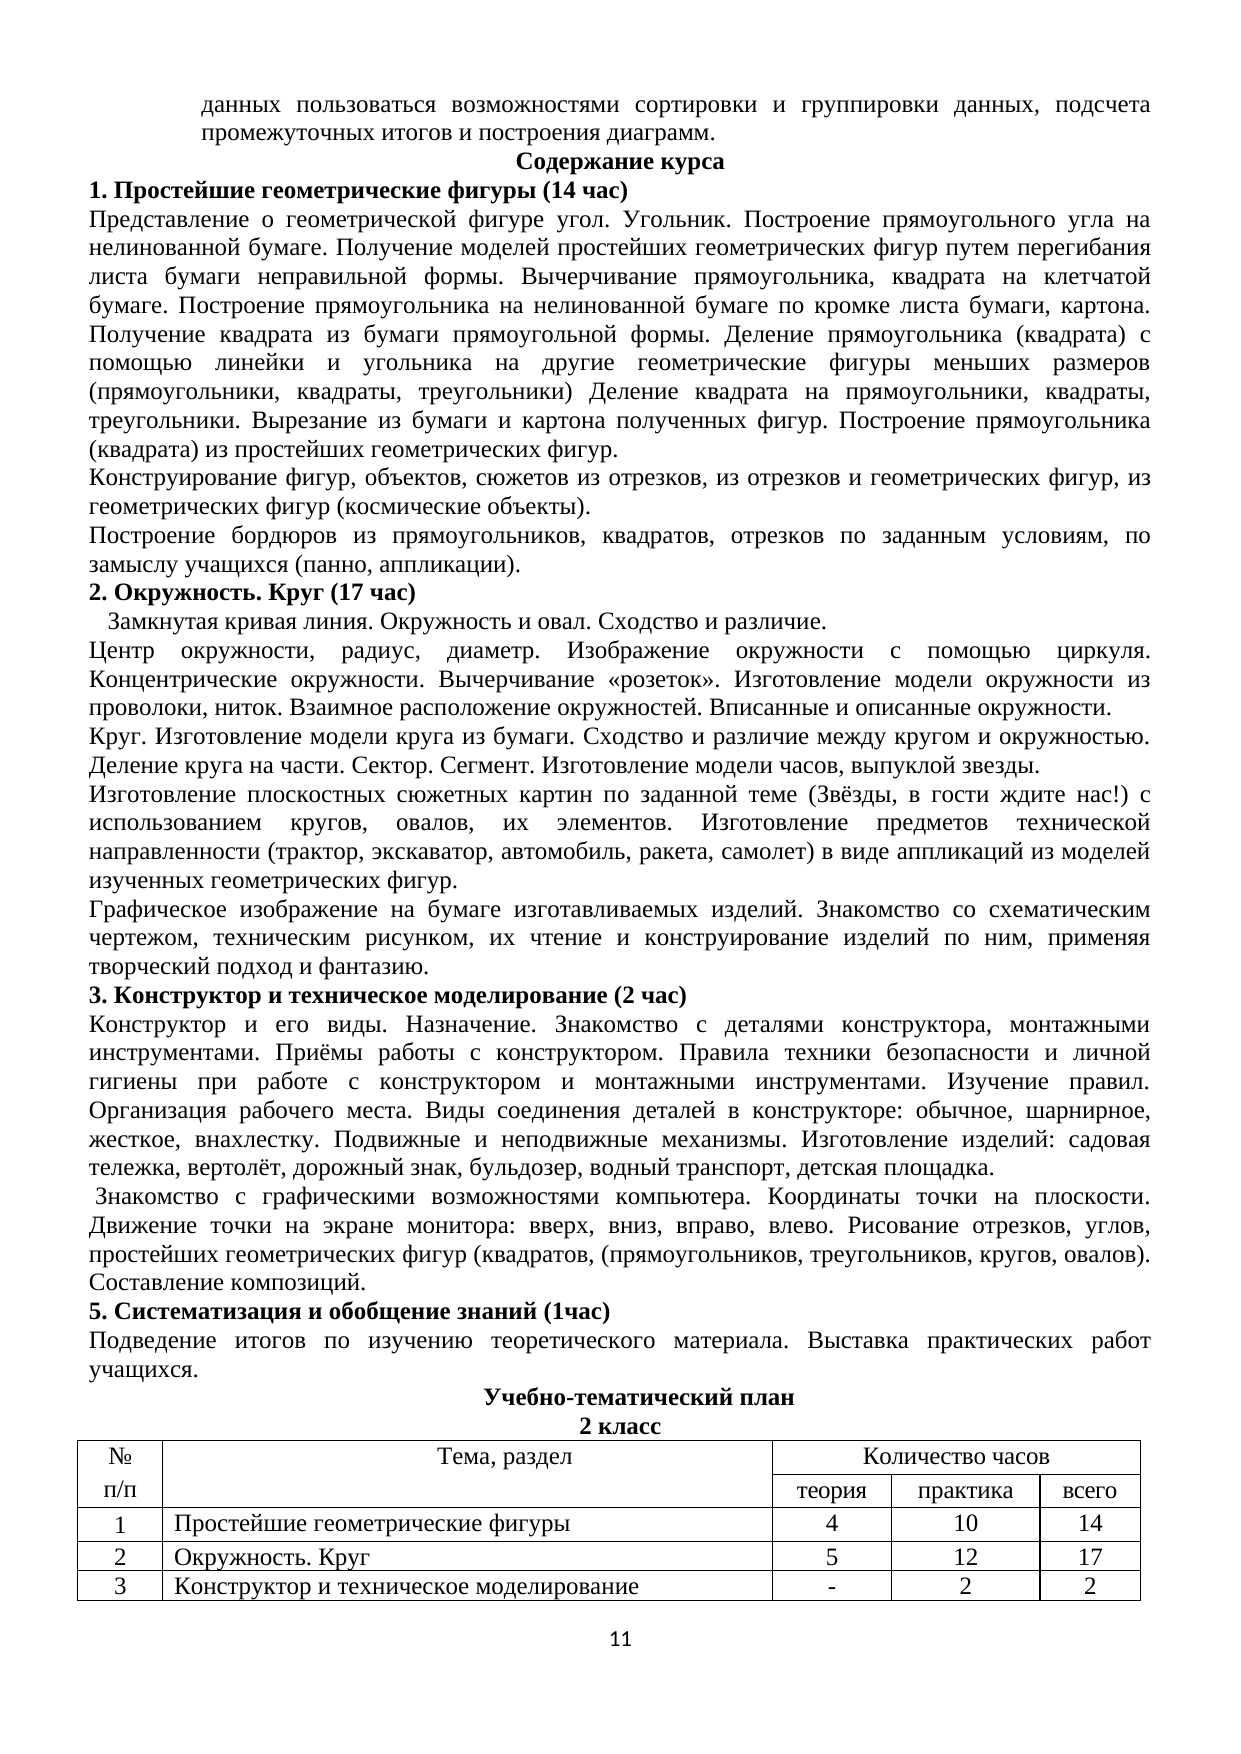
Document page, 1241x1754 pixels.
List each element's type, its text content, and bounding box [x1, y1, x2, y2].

text Построение бордюров из прямоугольников, квадратов, отрезков по заданным условиям, по замыслу учащихся (панно, аппликации). [89, 520, 1152, 577]
table_cell 12 [892, 1542, 1039, 1570]
text 3. Конструктор и техническое моделирование (2 час) [89, 980, 1152, 1009]
table_cell Окружность. Круг [163, 1542, 772, 1570]
text Содержание курса [89, 146, 1152, 175]
table_cell 5 [773, 1542, 891, 1570]
table_cell 4 [773, 1508, 891, 1541]
table_cell теория [773, 1475, 891, 1507]
text Конструктор и его виды. Назначение. Знакомство с деталями конструктора, монтажными инструментами. Приёмы работы с конструктором. Правила техники безопасности и личной гигиены при работе с конструктором и монтажными инструментами. Изучение правил. Организация рабочего места. Виды соединения деталей в конструкторе: обычное, шарнирное, жесткое, внахлестку. Подвижные и неподвижные механизмы. Изготовление изделий: садовая тележка, вертолёт, дорожный знак, бульдозер, водный транспорт, детская площадка. [89, 1009, 1152, 1181]
table_cell 2 [892, 1571, 1039, 1600]
table_cell 2 [78, 1542, 162, 1570]
text 5. Систематизация и обобщение знаний (1час) [89, 1296, 1152, 1325]
text Знакомство с графическими возможностями компьютера. Координаты точки на плоскости. Движение точки на экране монитора: вверх, вниз, вправо, влево. Рисование отрезков, углов, простейших геометрических фигур (квадратов, (прямоугольников, треугольников, кругов, овалов). Составление композиций. [89, 1181, 1152, 1296]
table_header № п/п [78, 1441, 162, 1507]
text Центр окружности, радиус, диаметр. Изображение окружности с помощью циркуля. Концентрические окружности. Вычерчивание «розеток». Изготовление модели окружности из проволоки, ниток. Взаимное расположение окружностей. Вписанные и описанные окружности. [89, 635, 1152, 721]
table_cell 14 [1041, 1508, 1140, 1541]
text Представление о геометрической фигуре угол. Угольник. Построение прямоугольного угла на нелинованной бумаге. Получение моделей простейших геометрических фигур путем перегибания листа бумаги неправильной формы. Вычерчивание прямоугольника, квадрата на клетчатой бумаге. Построение прямоугольника на нелинованной бумаге по кромке листа бумаги, картона. Получение квадрата из бумаги прямоугольной формы. Деление прямоугольника (квадрата) с помощью линейки и угольника на другие геометрические фигуры меньших размеров (прямоугольники, квадраты, треугольники) Деление квадрата на прямоугольники, квадраты, треугольники. Вырезание из бумаги и картона полученных фигур. Построение прямоугольника (квадрата) из простейших геометрических фигур. [89, 204, 1152, 462]
table_cell 1 [78, 1508, 162, 1541]
table_cell 17 [1041, 1542, 1140, 1570]
table_cell 2 [1041, 1571, 1140, 1600]
table_cell Простейшие геометрические фигуры [163, 1508, 772, 1541]
text 2 класс [89, 1411, 1152, 1440]
text Конструирование фигур, объектов, сюжетов из отрезков, из отрезков и геометрических фигур, из геометрических фигур (космические объекты). [89, 462, 1152, 520]
table_cell 10 [892, 1508, 1039, 1541]
table_cell 3 [78, 1571, 162, 1600]
text 1. Простейшие геометрические фигуры (14 час) [89, 175, 1152, 204]
table_cell практика [892, 1475, 1039, 1507]
table_header Тема, раздел [163, 1441, 772, 1507]
table_cell всего [1041, 1475, 1140, 1507]
text Круг. Изготовление модели круга из бумаги. Сходство и различие между кругом и окружностью. Деление круга на части. Сектор. Сегмент. Изготовление модели часов, выпуклой звезды. [89, 721, 1152, 779]
text Подведение итогов по изучению теоретического материала. Выставка практических работ учащихся. [89, 1325, 1152, 1382]
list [164, 89, 1152, 146]
text Учебно-тематический план [126, 1382, 1152, 1411]
text 2. Окружность. Круг (17 час) [89, 577, 1152, 606]
table_cell Конструктор и техническое моделирование [163, 1571, 772, 1600]
text Изготовление плоскостных сюжетных картин по заданной теме (Звёзды, в гости ждите нас!) с использованием кругов, овалов, их элементов. Изготовление предметов технической направленности (трактор, экскаватор, автомобиль, ракета, самолет) в виде аппликаций из моделей изученных геометрических фигур. [89, 779, 1152, 894]
table_cell - [773, 1571, 891, 1600]
text Графическое изображение на бумаге изготавливаемых изделий. Знакомство со схематическим чертежом, техническим рисунком, их чтение и конструирование изделий по ним, применяя творческий подход и фантазию. [89, 894, 1152, 980]
text Замкнутая кривая линия. Окружность и овал. Сходство и различие. [89, 606, 1152, 635]
table_header Количество часов [773, 1441, 1140, 1474]
